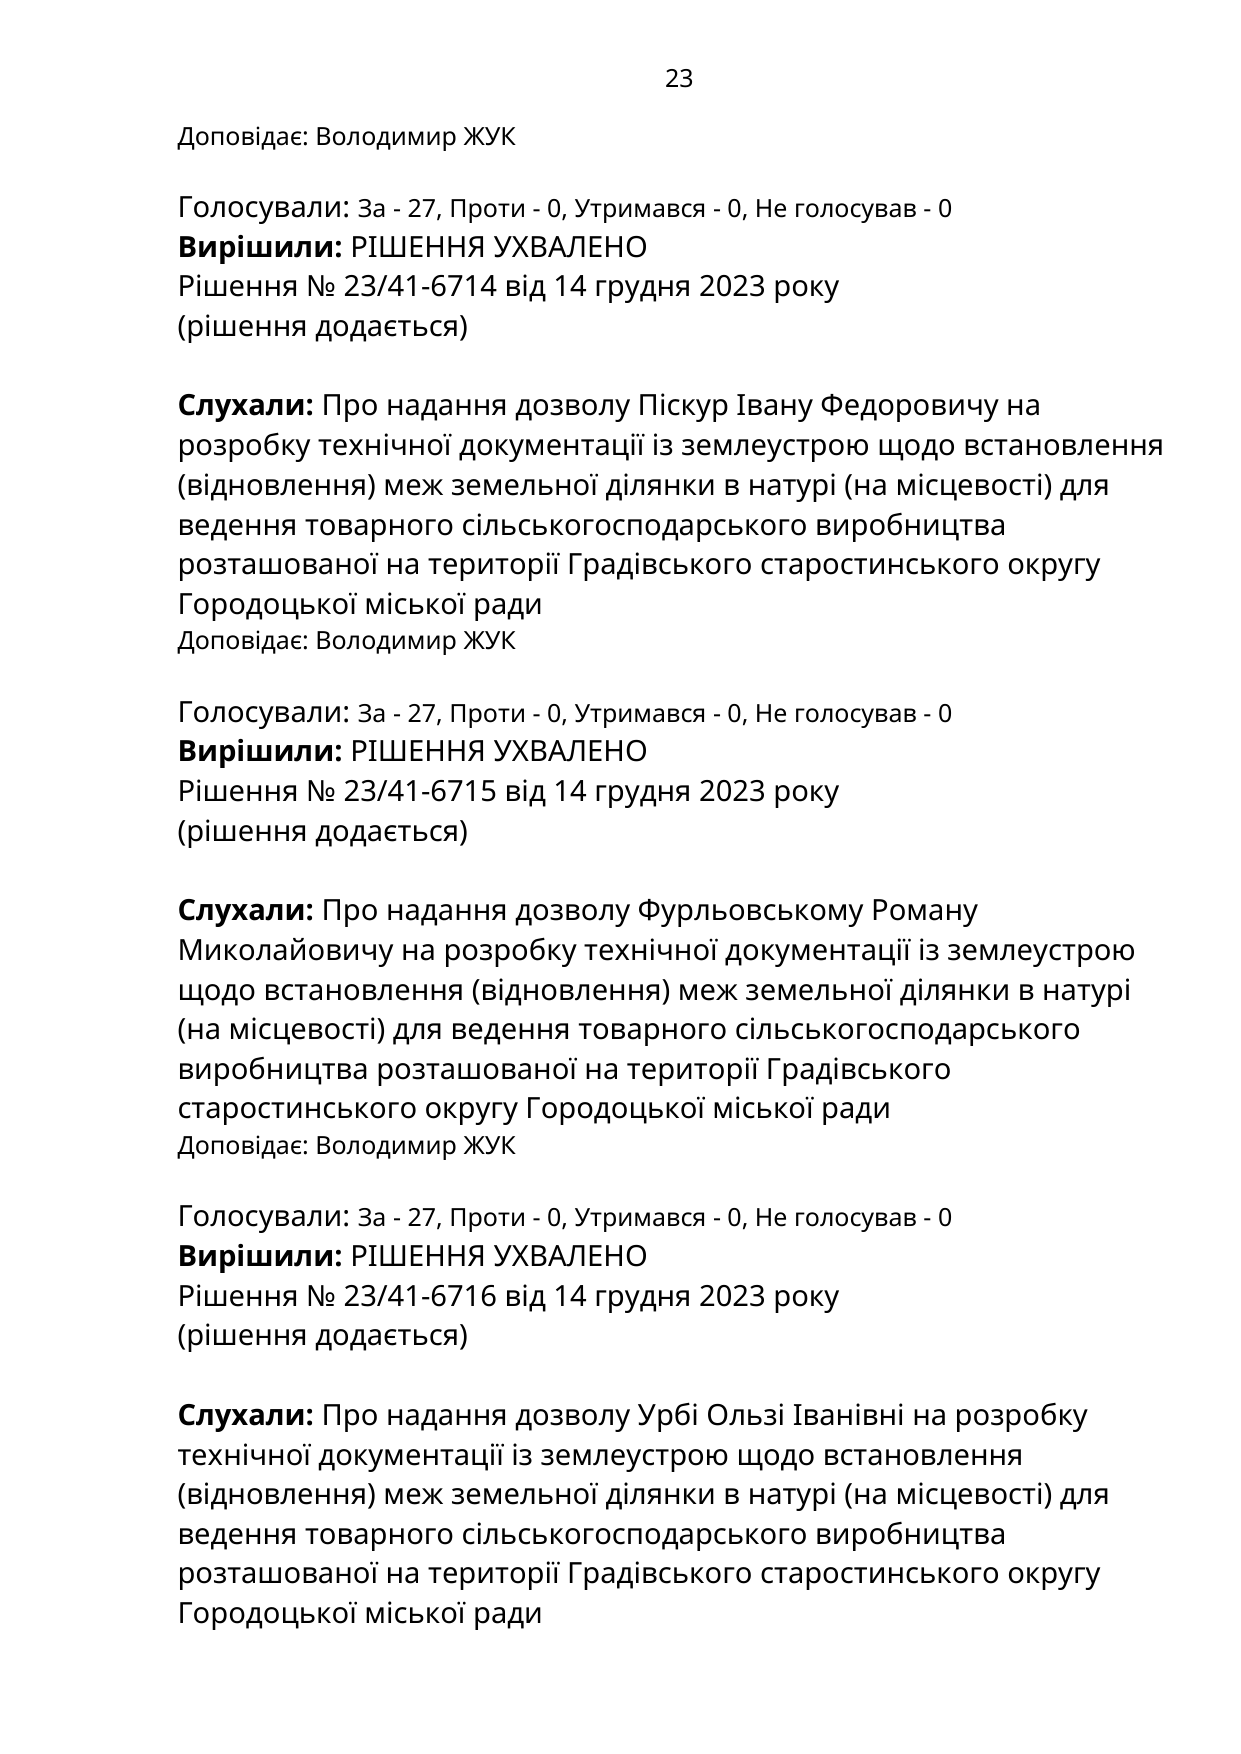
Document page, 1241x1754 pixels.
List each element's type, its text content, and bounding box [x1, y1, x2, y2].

text Рішення № 23/41-6715 від 14 грудня 2023 року [177, 770, 1181, 810]
text (рішення додається) [177, 1315, 1181, 1354]
text (рішення додається) [177, 810, 1181, 850]
text Голосували: За - 27, Проти - 0, Утримався - 0, Не голосував - 0 [177, 691, 1181, 731]
text Доповідає: Володимир ЖУК [177, 118, 1181, 152]
text Слухали: Про надання дозволу Урбі Ользі Іванівні на розробку технічної документації із землеустрою щодо встановлення (відновлення) меж земельної ділянки в натурі (на місцевості) для ведення товарного сільськогосподарського виробництва розташованої на території Градівського старостинського округу Городоцької міської ради [177, 1394, 1181, 1632]
text (рішення додається) [177, 305, 1181, 345]
text Голосували: За - 27, Проти - 0, Утримався - 0, Не голосував - 0 [177, 1196, 1181, 1235]
text Вирішили: РІШЕННЯ УХВАЛЕНО [177, 1235, 1181, 1275]
text Слухали: Про надання дозволу Піскур Івану Федоровичу на розробку технічної документації із землеустрою щодо встановлення (відновлення) меж земельної ділянки в натурі (на місцевості) для ведення товарного сільськогосподарського виробництва розташованої на території Градівського старостинського округу Городоцької міської ради [177, 385, 1181, 623]
text Доповідає: Володимир ЖУК [177, 1127, 1181, 1162]
text Рішення № 23/41-6714 від 14 грудня 2023 року [177, 266, 1181, 305]
text Доповідає: Володимир ЖУК [177, 623, 1181, 657]
text Рішення № 23/41-6716 від 14 грудня 2023 року [177, 1275, 1181, 1315]
text Слухали: Про надання дозволу Фурльовському Роману Миколайовичу на розробку технічної документації із землеустрою щодо встановлення (відновлення) меж земельної ділянки в натурі (на місцевості) для ведення товарного сільськогосподарського виробництва розташованої на території Градівського старостинського округу Городоцької міської ради [177, 889, 1181, 1127]
text Голосували: За - 27, Проти - 0, Утримався - 0, Не голосував - 0 [177, 186, 1181, 226]
text Вирішили: РІШЕННЯ УХВАЛЕНО [177, 226, 1181, 266]
text Вирішили: РІШЕННЯ УХВАЛЕНО [177, 731, 1181, 770]
